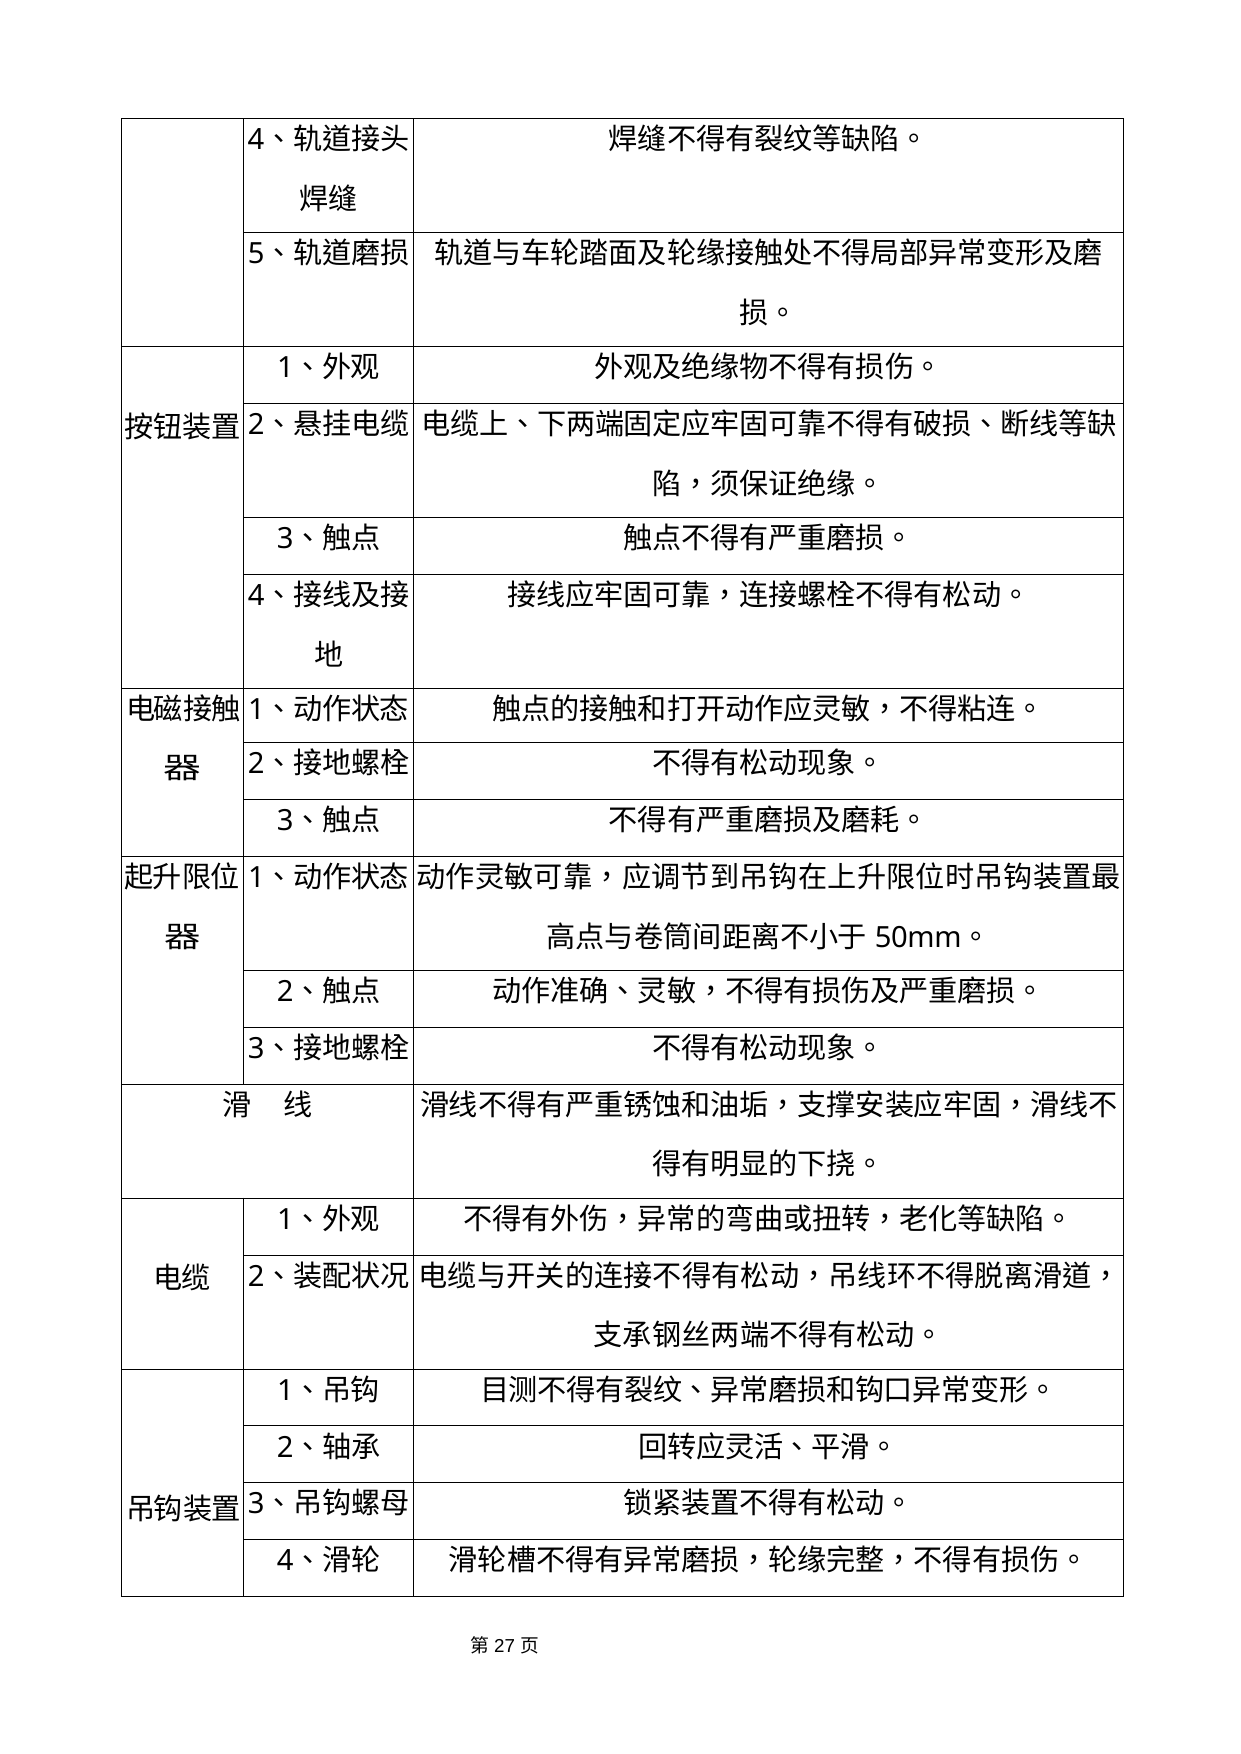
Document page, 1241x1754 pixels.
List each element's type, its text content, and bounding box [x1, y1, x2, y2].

table_cell 吊钩装置 [122, 1370, 243, 1596]
table_cell 1、动作状态 [244, 857, 413, 970]
table_cell 接线应牢固可靠，连接螺栓不得有松动。 [414, 575, 1123, 688]
table_cell 焊缝不得有裂纹等缺陷。 [414, 119, 1123, 232]
table_cell 3、吊钩螺母 [244, 1483, 413, 1539]
table_cell 滑 线 [122, 1085, 413, 1198]
table_cell 2、轴承 [244, 1426, 413, 1482]
table_cell 起升限位器 [122, 857, 243, 1084]
table_cell 4、接线及接地 [244, 575, 413, 688]
table_cell 5、轨道磨损 [244, 233, 413, 346]
table_cell 1、吊钩 [244, 1370, 413, 1425]
table_cell 滑轮槽不得有异常磨损，轮缘完整，不得有损伤。 [414, 1540, 1123, 1596]
table_cell 动作灵敏可靠，应调节到吊钩在上升限位时吊钩装置最高点与卷筒间距离不小于 50mm。 [414, 857, 1123, 970]
table_cell 按钮装置 [122, 347, 243, 688]
table_cell 动作准确、灵敏，不得有损伤及严重磨损。 [414, 971, 1123, 1027]
table_cell 1、外观 [244, 1199, 413, 1254]
table_cell 目测不得有裂纹、异常磨损和钩口异常变形。 [414, 1370, 1123, 1425]
table_cell 不得有松动现象。 [414, 743, 1123, 799]
table_cell 电缆上、下两端固定应牢固可靠不得有破损、断线等缺陷，须保证绝缘。 [414, 404, 1123, 517]
table_cell 不得有外伤，异常的弯曲或扭转，老化等缺陷。 [414, 1199, 1123, 1254]
table_cell 轨道与车轮踏面及轮缘接触处不得局部异常变形及磨损。 [414, 233, 1123, 346]
table_cell 4、轨道接头焊缝 [244, 119, 413, 232]
table_cell 回转应灵活、平滑。 [414, 1426, 1123, 1482]
table_cell 3、接地螺栓 [244, 1028, 413, 1084]
table_cell 3、触点 [244, 518, 413, 574]
table_cell [122, 119, 243, 346]
table_cell 2、触点 [244, 971, 413, 1027]
table_cell 电缆 [122, 1199, 243, 1368]
table_cell 1、外观 [244, 347, 413, 403]
table_cell 2、装配状况 [244, 1256, 413, 1368]
table_cell 2、接地螺栓 [244, 743, 413, 799]
table_cell 不得有松动现象。 [414, 1028, 1123, 1084]
table_cell 触点的接触和打开动作应灵敏，不得粘连。 [414, 689, 1123, 742]
table_cell 3、触点 [244, 800, 413, 856]
table_cell 滑线不得有严重锈蚀和油垢，支撑安装应牢固，滑线不得有明显的下挠。 [414, 1085, 1123, 1198]
table_cell 2、悬挂电缆 [244, 404, 413, 517]
table_cell 电缆与开关的连接不得有松动，吊线环不得脱离滑道，支承钢丝两端不得有松动。 [414, 1256, 1123, 1368]
table_cell 4、滑轮 [244, 1540, 413, 1596]
table_cell 触点不得有严重磨损。 [414, 518, 1123, 574]
table_cell 1、动作状态 [244, 689, 413, 742]
table_cell 电磁接触器 [122, 689, 243, 856]
table_cell 不得有严重磨损及磨耗。 [414, 800, 1123, 856]
table_cell 外观及绝缘物不得有损伤。 [414, 347, 1123, 403]
table_cell 锁紧装置不得有松动。 [414, 1483, 1123, 1539]
